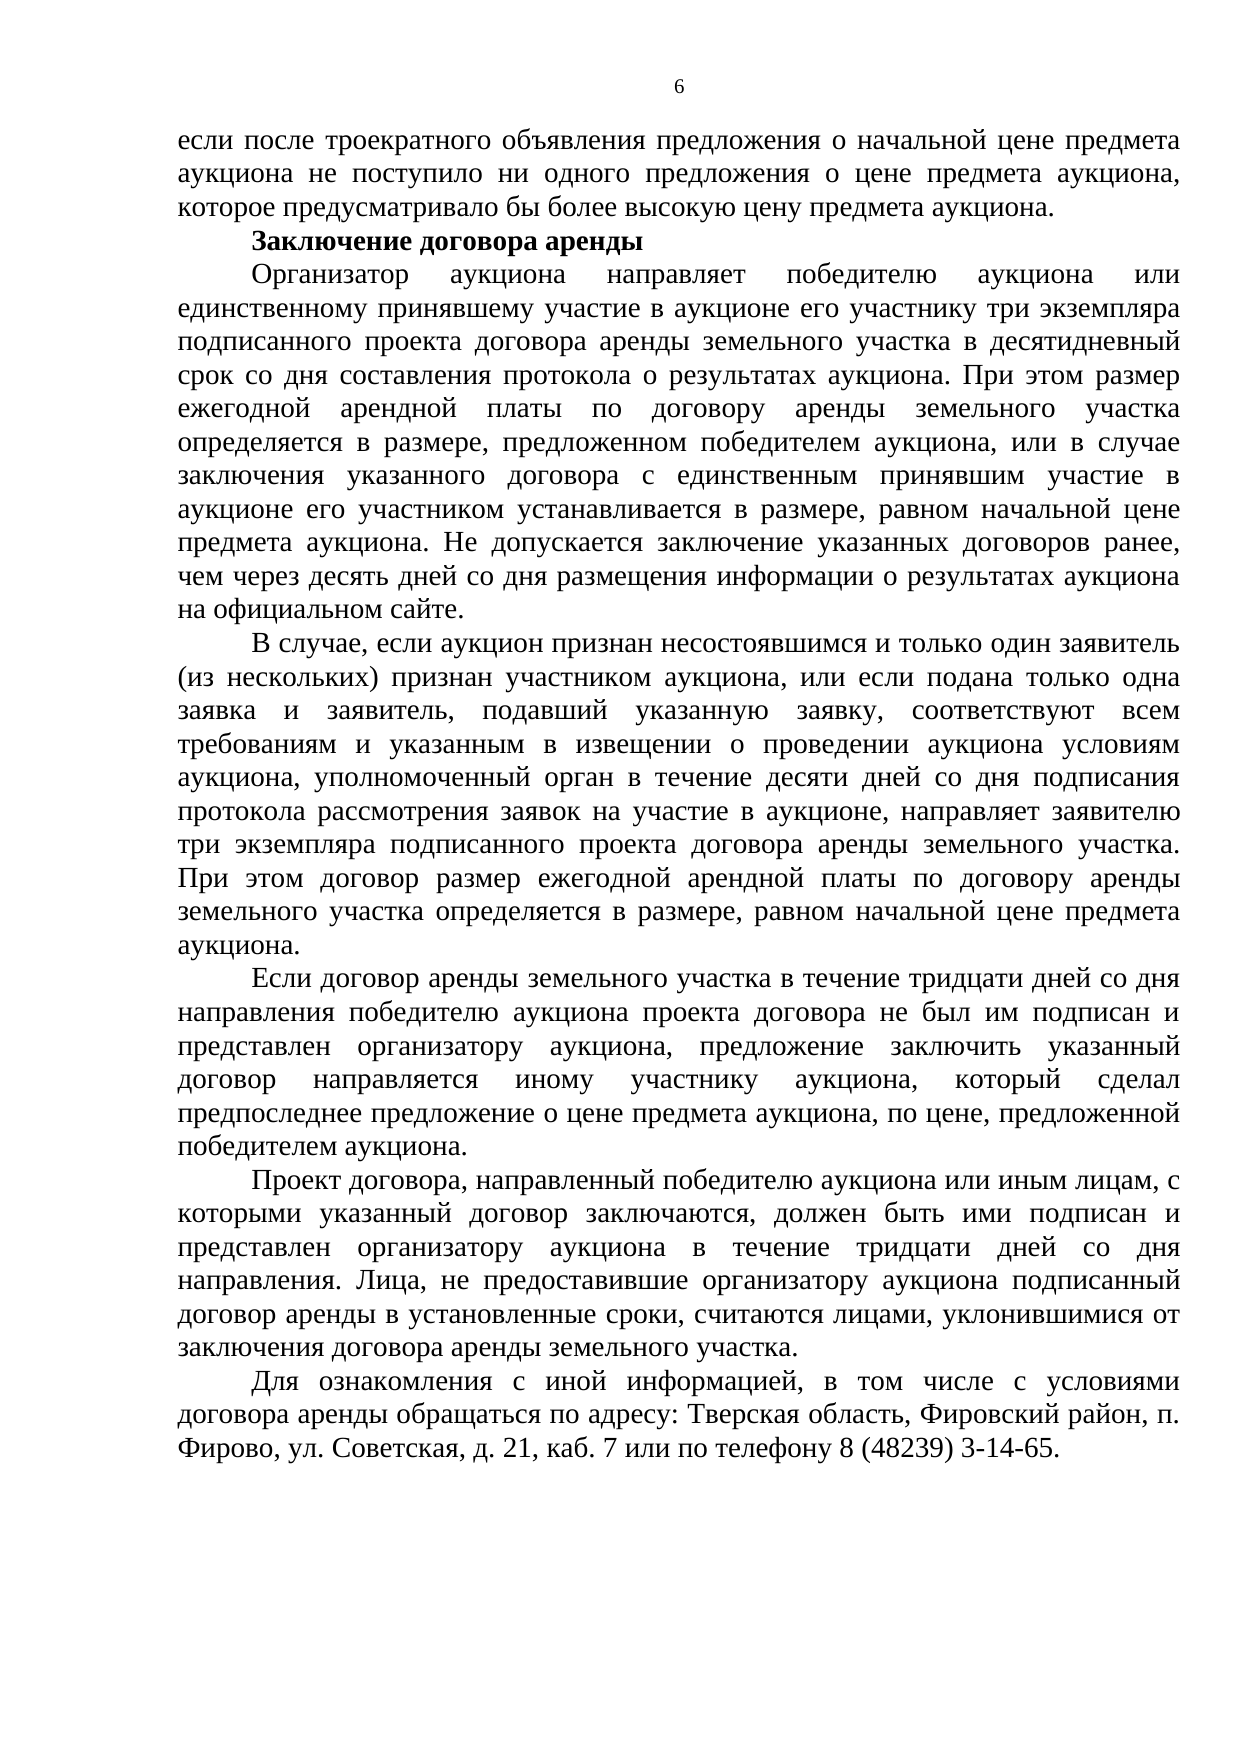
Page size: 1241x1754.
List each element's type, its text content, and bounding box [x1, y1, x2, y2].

text Для ознакомления с иной информацией, в том числе с условиями договора аренды обращаться по адресу: Тверская область, Фировский район, п. Фирово, ул. Советская, д. 21, каб. 7 или по телефону 8 (48239) 3-14-65. [177, 1363, 1181, 1464]
text Заключение договора аренды [177, 223, 1181, 256]
text Организатор аукциона направляет победителю аукциона или единственному принявшему участие в аукционе его участнику три экземпляра подписанного проекта договора аренды земельного участка в десятидневный срок со дня составления протокола о результатах аукциона. При этом размер ежегодной арендной платы по договору аренды земельного участка определяется в размере, предложенном победителем аукциона, или в случае заключения указанного договора с единственным принявшим участие в аукционе его участником устанавливается в размере, равном начальной цене предмета аукциона. Не допускается заключение указанных договоров ранее, чем через десять дней со дня размещения информации о результатах аукциона на официальном сайте. [177, 256, 1181, 625]
text В случае, если аукцион признан несостоявшимся и только один заявитель (из нескольких) признан участником аукциона, или если подана только одна заявка и заявитель, подавший указанную заявку, соответствуют всем требованиям и указанным в извещении о проведении аукциона условиям аукциона, уполномоченный орган в течение десяти дней со дня подписания протокола рассмотрения заявок на участие в аукционе, направляет заявителю три экземпляра подписанного проекта договора аренды земельного участка. При этом договор размер ежегодной арендной платы по договору аренды земельного участка определяется в размере, равном начальной цене предмета аукциона. [177, 625, 1181, 961]
text Если договор аренды земельного участка в течение тридцати дней со дня направления победителю аукциона проекта договора не был им подписан и представлен организатору аукциона, предложение заключить указанный договор направляется иному участнику аукциона, который сделал предпоследнее предложение о цене предмета аукциона, по цене, предложенной победителем аукциона. [177, 961, 1181, 1162]
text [177, 122, 1181, 223]
text Проект договора, направленный победителю аукциона или иным лицам, с которыми указанный договор заключаются, должен быть ими подписан и представлен организатору аукциона в течение тридцати дней со дня направления. Лица, не предоставившие организатору аукциона подписанный договор аренды в установленные сроки, считаются лицами, уклонившимися от заключения договора аренды земельного участка. [177, 1162, 1181, 1363]
